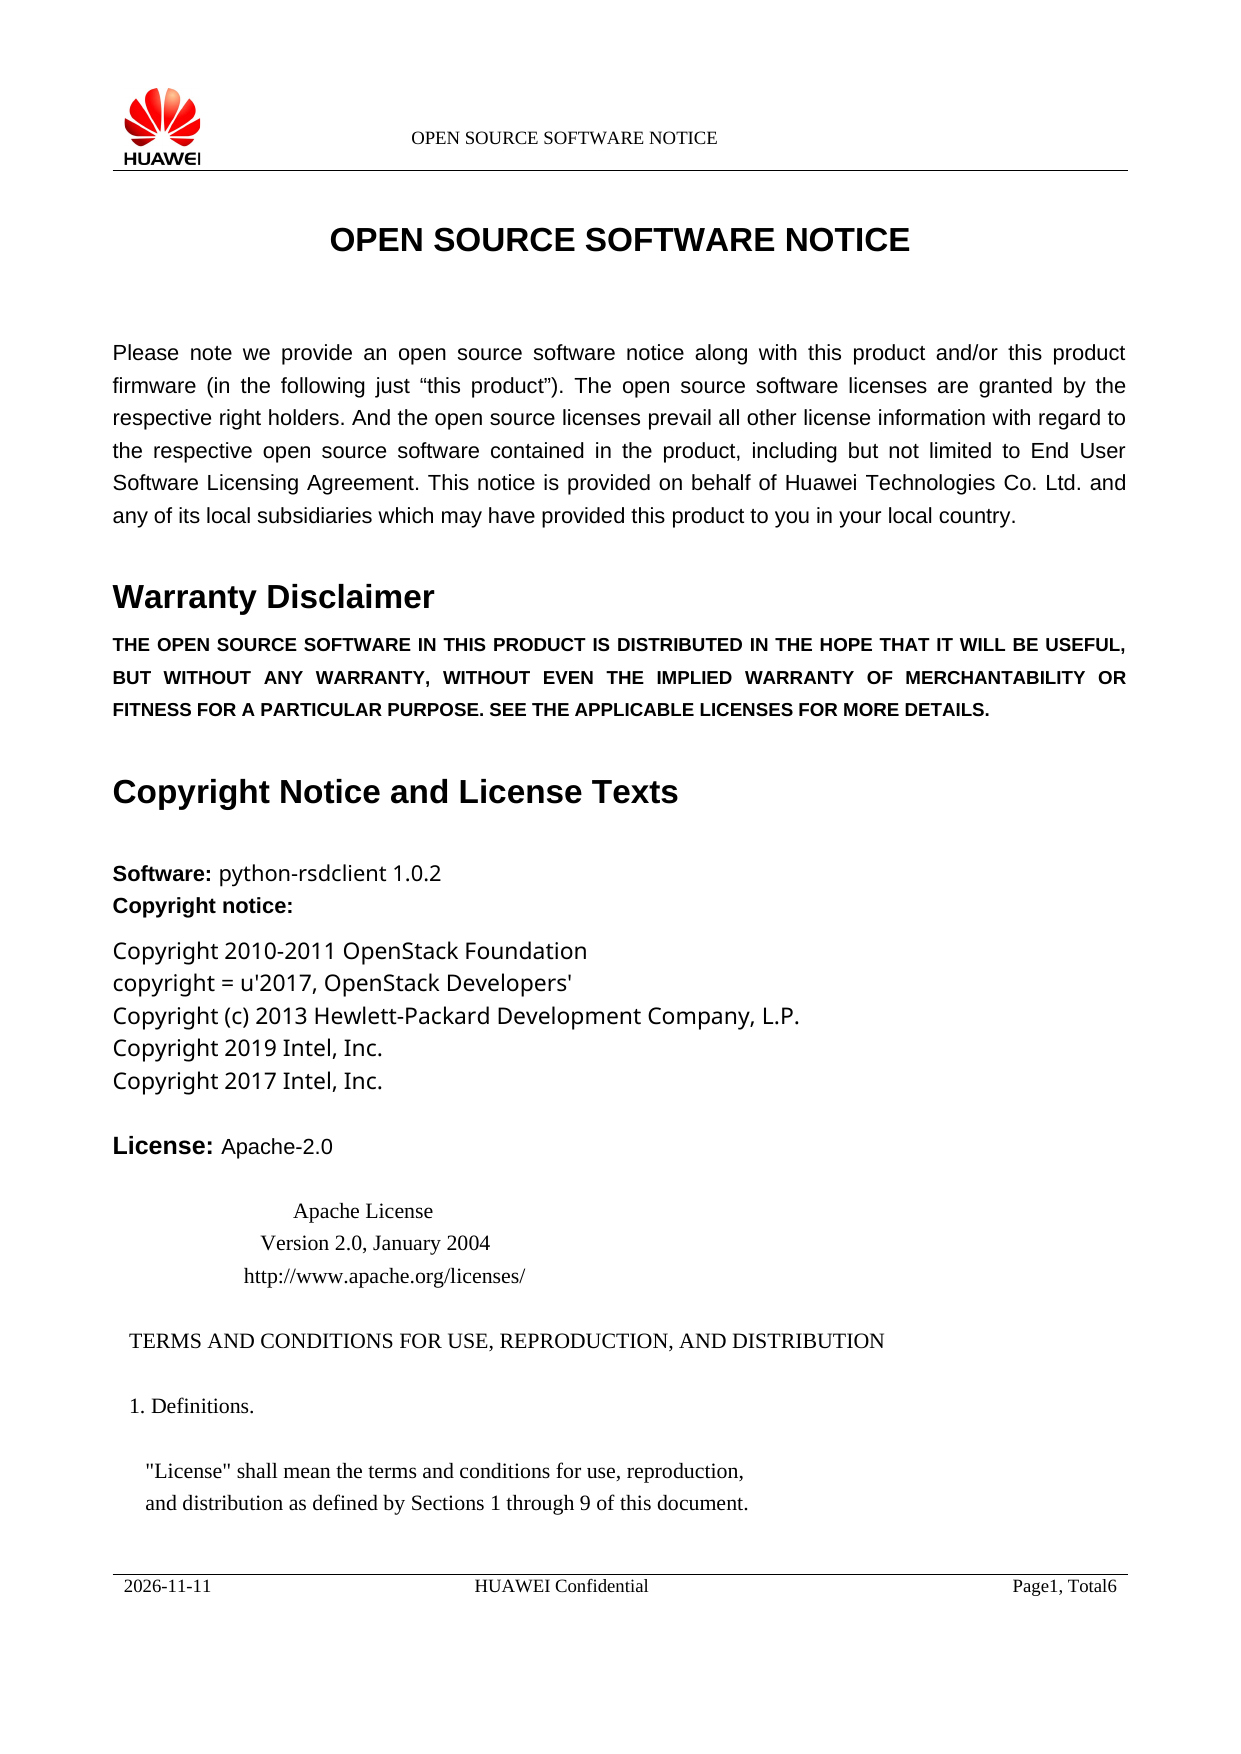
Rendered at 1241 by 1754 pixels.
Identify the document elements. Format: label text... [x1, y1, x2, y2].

text Copyright notice: [112, 889, 1128, 921]
text Copyright Notice and License Texts [112, 759, 1128, 824]
text OPEN SOURCE SOFTWARE NOTICE [112, 206, 1128, 271]
title Software: python-rsdclient 1.0.2 [112, 856, 1128, 889]
text Warranty Disclaimer [112, 564, 1128, 629]
text The open source software in this product is distributed in the hope that it will be useful, but WITHOUT ANY WARRANTY, without even the implied warranty of MERCHANTABILITY or FITNESS FOR A PARTICULAR PURPOSE. See the applicable licenses for more details. [112, 629, 1128, 726]
text Please note we provide an open source software notice along with this product and/or this product firmware (in the following just “this product”). The open source software licenses are granted by the respective right holders. And the open source licenses prevail all other license information with regard to the respective open source software contained in the product, including but not limited to End User Software Licensing Agreement. This notice is provided on behalf of Huawei Technologies Co. Ltd. and any of its local subsidiaries which may have provided this product to you in your local country. [112, 336, 1128, 531]
picture [124, 88, 201, 165]
text Copyright 2010-2011 OpenStack Foundation copyright = u'2017, OpenStack Developers' Copyright (c) 2013 Hewlett-Packard Development Company, L.P. Copyright 2019 Intel, Inc. Copyright 2017 Intel, Inc. [112, 934, 1128, 1129]
text License: Apache-2.0 [112, 1129, 1128, 1161]
